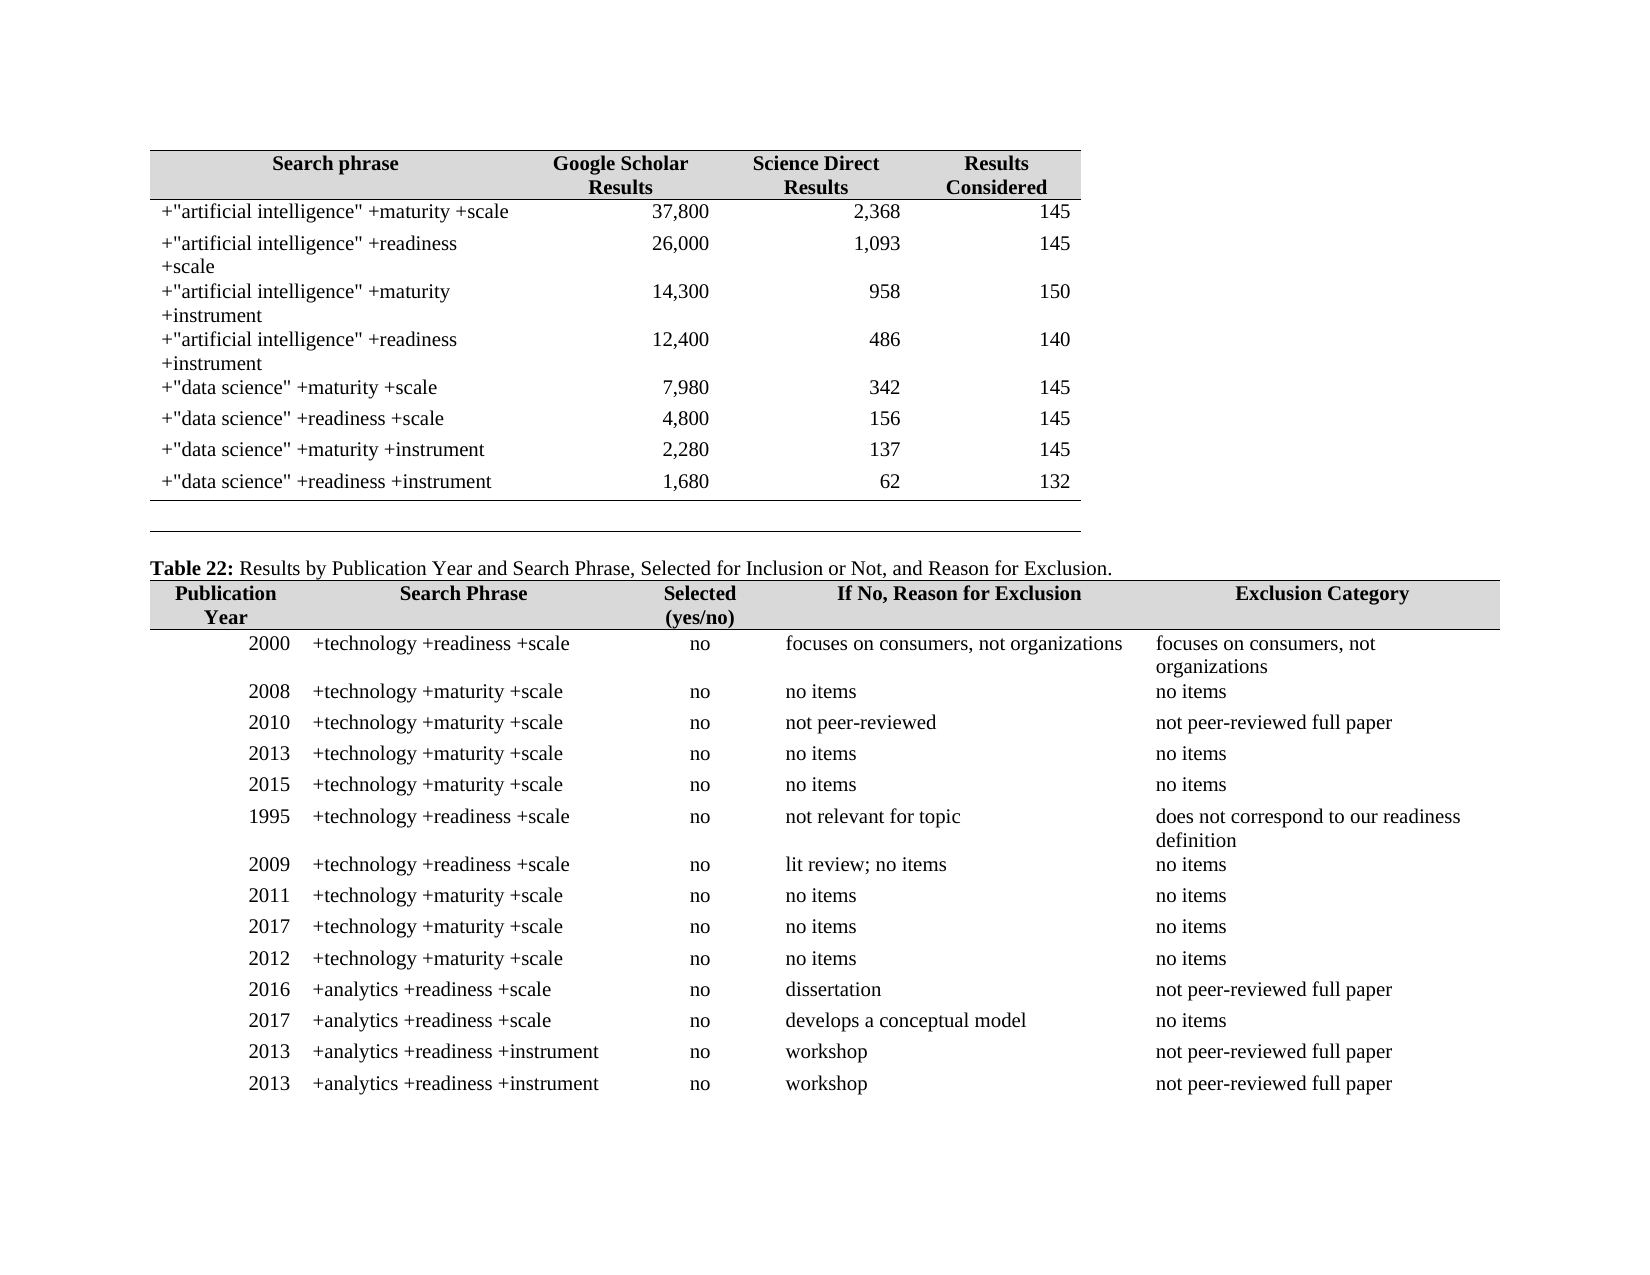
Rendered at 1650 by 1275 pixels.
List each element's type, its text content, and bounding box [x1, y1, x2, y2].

table_cell 62 [720, 469, 912, 500]
table_cell +analytics +readiness +instrument [301, 1039, 626, 1070]
table_cell no items [774, 741, 1144, 772]
table_cell 145 [912, 437, 1081, 468]
table_cell no [626, 679, 774, 710]
table_cell +"artificial intelligence" +maturity +scale [150, 200, 521, 230]
table_cell +"artificial intelligence" +readiness +scale [150, 230, 521, 278]
table_cell no [626, 630, 774, 678]
table_header Search phrase [150, 151, 521, 199]
table_cell [912, 501, 1081, 531]
table_cell +analytics +readiness +instrument [301, 1070, 626, 1102]
table_cell 2008 [150, 679, 301, 710]
table_cell 2000 [150, 630, 301, 678]
table_cell +"data science" +readiness +instrument [150, 469, 521, 500]
table_cell 156 [720, 406, 912, 437]
table_cell no [626, 1070, 774, 1102]
table_cell +"data science" +maturity +instrument [150, 437, 521, 468]
table_cell 2016 [150, 977, 301, 1008]
table_cell 2017 [150, 914, 301, 945]
table_cell 2,368 [720, 200, 912, 230]
table_cell 7,980 [521, 375, 720, 406]
table_cell focuses on consumers, not organizations [1144, 630, 1500, 678]
table_cell no [626, 883, 774, 914]
table_cell no [626, 804, 774, 852]
table_cell 342 [720, 375, 912, 406]
table_cell does not correspond to our readiness definition [1144, 804, 1500, 852]
table_cell 2,280 [521, 437, 720, 468]
table_cell 1,093 [720, 230, 912, 278]
table_cell workshop [774, 1070, 1144, 1102]
table_cell 145 [912, 230, 1081, 278]
table_cell no [626, 710, 774, 741]
table_cell develops a conceptual model [774, 1008, 1144, 1039]
table_cell +technology +readiness +scale [301, 852, 626, 883]
table_cell 2013 [150, 1039, 301, 1070]
table_cell no items [774, 679, 1144, 710]
table_header If No, Reason for Exclusion [774, 581, 1144, 629]
table_cell dissertation [774, 977, 1144, 1008]
table_cell +technology +maturity +scale [301, 741, 626, 772]
text Table 22: Results by Publication Year and Search Phrase, Selected for Inclusion or Not, and Reason for Exclusion. [150, 556, 1500, 580]
table_cell no items [1144, 741, 1500, 772]
table_cell not peer-reviewed [774, 710, 1144, 741]
table_cell not peer-reviewed full paper [1144, 710, 1500, 741]
table_cell not peer-reviewed full paper [1144, 977, 1500, 1008]
table_cell no [626, 741, 774, 772]
table_cell no items [1144, 852, 1500, 883]
table_cell [720, 501, 912, 531]
table_cell workshop [774, 1039, 1144, 1070]
table_cell no items [774, 914, 1144, 945]
table_cell [521, 501, 720, 531]
table_cell 2013 [150, 741, 301, 772]
table_cell 14,300 [521, 279, 720, 327]
table_cell no items [1144, 679, 1500, 710]
table_header Google Scholar Results [521, 151, 720, 199]
table_header Publication Year [150, 581, 301, 629]
table_cell 137 [720, 437, 912, 468]
table_cell +technology +maturity +scale [301, 679, 626, 710]
table_cell no items [774, 772, 1144, 803]
table_cell no items [774, 883, 1144, 914]
table_cell focuses on consumers, not organizations [774, 630, 1144, 678]
table_cell no items [1144, 883, 1500, 914]
table_cell +"artificial intelligence" +maturity +instrument [150, 279, 521, 327]
table_cell 37,800 [521, 200, 720, 230]
table_cell not relevant for topic [774, 804, 1144, 852]
table_cell 958 [720, 279, 912, 327]
table_header Exclusion Category [1144, 581, 1500, 629]
table_cell 2009 [150, 852, 301, 883]
table_cell +technology +maturity +scale [301, 710, 626, 741]
table_header Search Phrase [301, 581, 626, 629]
table_cell +technology +readiness +scale [301, 804, 626, 852]
table_cell 2015 [150, 772, 301, 803]
table_cell +technology +maturity +scale [301, 945, 626, 977]
table_cell +analytics +readiness +scale [301, 977, 626, 1008]
table_cell 2017 [150, 1008, 301, 1039]
table_cell +technology +readiness +scale [301, 630, 626, 678]
table_cell 2012 [150, 945, 301, 977]
table_cell 1,680 [521, 469, 720, 500]
table_cell 132 [912, 469, 1081, 500]
table_cell no [626, 1008, 774, 1039]
table_cell no items [774, 945, 1144, 977]
table_cell 2010 [150, 710, 301, 741]
table_cell not peer-reviewed full paper [1144, 1070, 1500, 1102]
table_cell not peer-reviewed full paper [1144, 1039, 1500, 1070]
table_cell no items [1144, 772, 1500, 803]
table_cell +technology +maturity +scale [301, 772, 626, 803]
table_cell +technology +maturity +scale [301, 914, 626, 945]
table_cell +analytics +readiness +scale [301, 1008, 626, 1039]
table_cell 150 [912, 279, 1081, 327]
table_header Results Considered [912, 151, 1081, 199]
table_cell no items [1144, 914, 1500, 945]
table_cell 145 [912, 375, 1081, 406]
table_cell 1995 [150, 804, 301, 852]
table_cell no [626, 852, 774, 883]
table_cell no [626, 772, 774, 803]
table_header Selected (yes/no) [626, 581, 774, 629]
table_cell lit review; no items [774, 852, 1144, 883]
table_cell 4,800 [521, 406, 720, 437]
table_cell +"data science" +readiness +scale [150, 406, 521, 437]
table_cell [150, 501, 521, 531]
table_cell no [626, 977, 774, 1008]
table_cell 2011 [150, 883, 301, 914]
table_cell +"artificial intelligence" +readiness +instrument [150, 327, 521, 375]
table_cell 2013 [150, 1070, 301, 1102]
table_cell +technology +maturity +scale [301, 883, 626, 914]
table_cell 140 [912, 327, 1081, 375]
table_cell no items [1144, 945, 1500, 977]
table_cell no items [1144, 1008, 1500, 1039]
table_cell 26,000 [521, 230, 720, 278]
table_cell no [626, 945, 774, 977]
table_header Science Direct Results [720, 151, 912, 199]
table_cell 145 [912, 406, 1081, 437]
table_cell 12,400 [521, 327, 720, 375]
table_cell 145 [912, 200, 1081, 230]
table_cell +"data science" +maturity +scale [150, 375, 521, 406]
table_cell no [626, 914, 774, 945]
table_cell 486 [720, 327, 912, 375]
table_cell no [626, 1039, 774, 1070]
